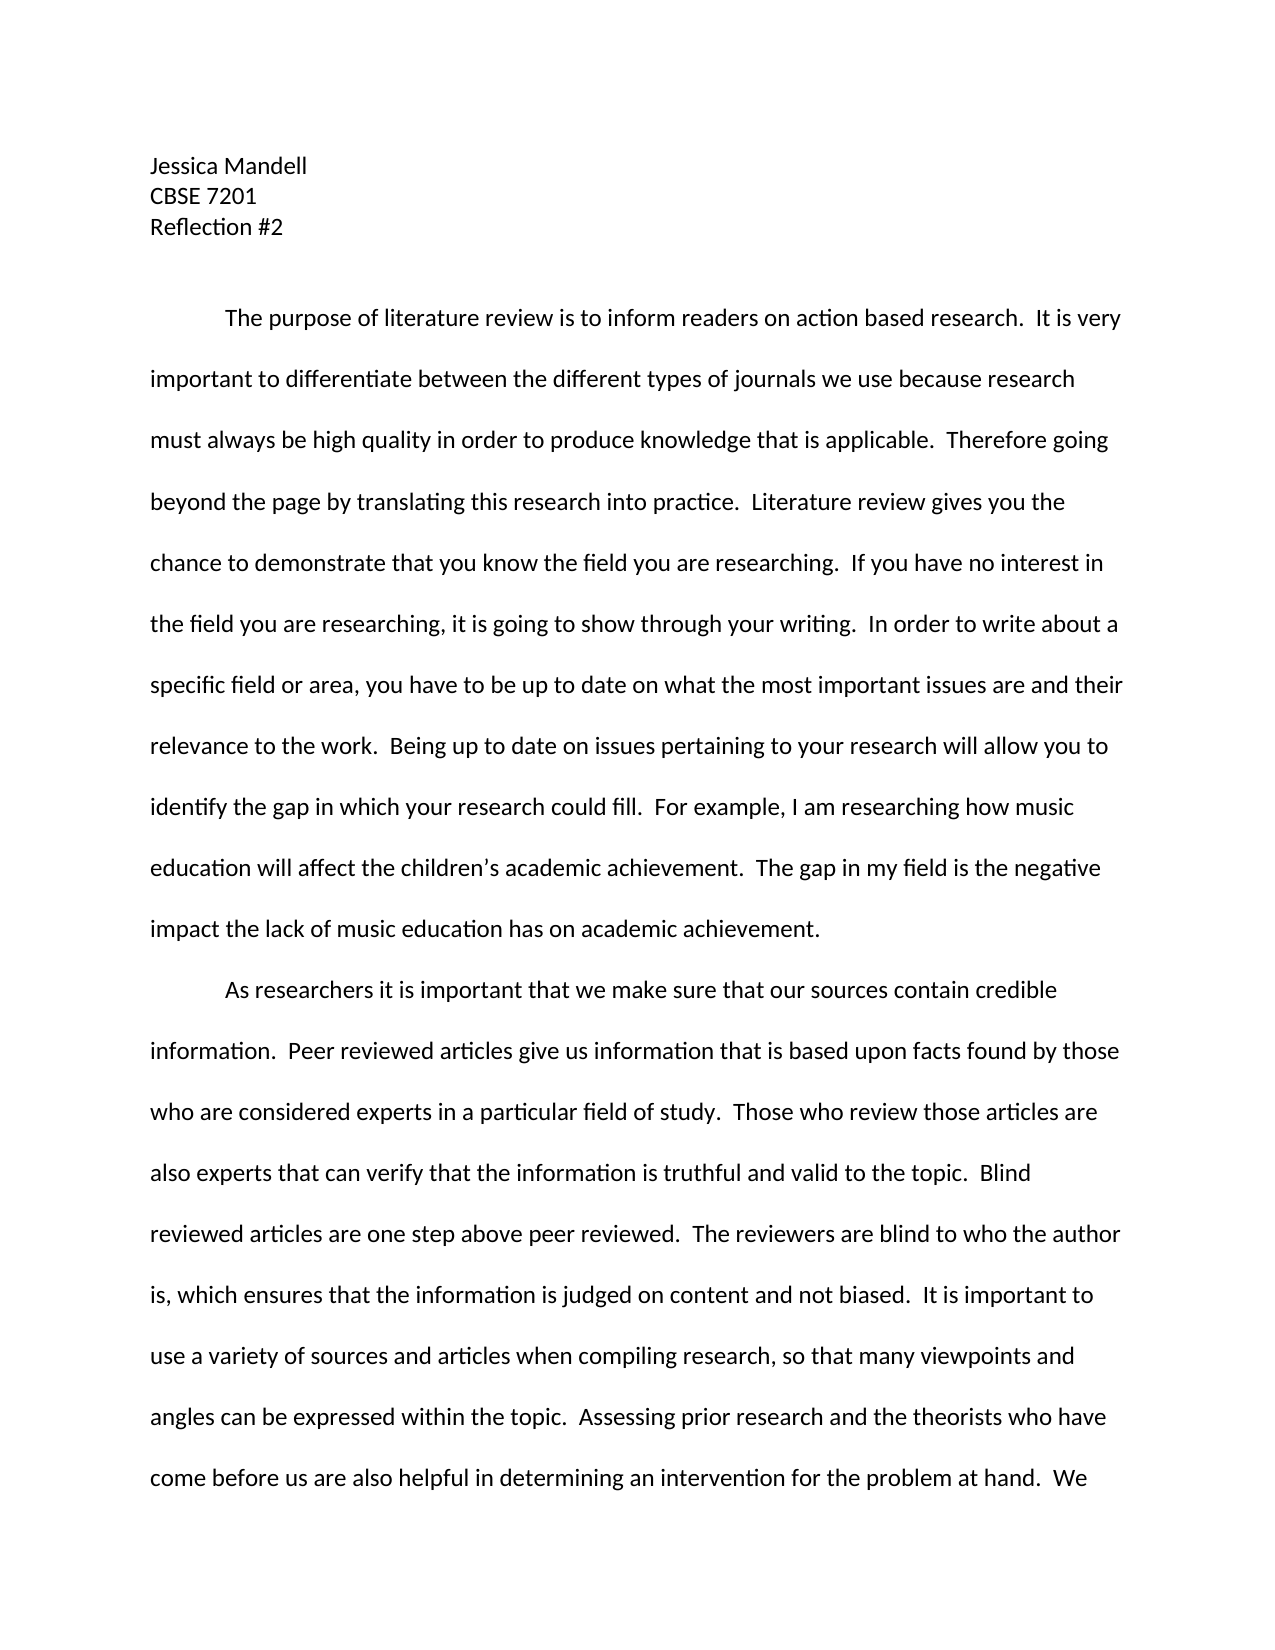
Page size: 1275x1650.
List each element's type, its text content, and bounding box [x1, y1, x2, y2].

text Reflection #2 [150, 211, 1125, 242]
text The purpose of literature review is to inform readers on action based research. It is very important to differentiate between the different types of journals we use because research must always be high quality in order to produce knowledge that is applicable. Therefore going beyond the page by translating this research into practice. Literature review gives you the chance to demonstrate that you know the field you are researching. If you have no interest in the field you are researching, it is going to show through your writing. In order to write about a specific field or area, you have to be up to date on what the most important issues are and their relevance to the work. Being up to date on issues pertaining to your research will allow you to identify the gap in which your research could fill. For example, I am researching how music education will affect the children’s academic achievement. The gap in my field is the negative impact the lack of music education has on academic achievement. [150, 303, 1125, 943]
text CBSE 7201 [150, 181, 1125, 211]
text Jessica Mandell [150, 150, 1125, 181]
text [150, 974, 1125, 1493]
